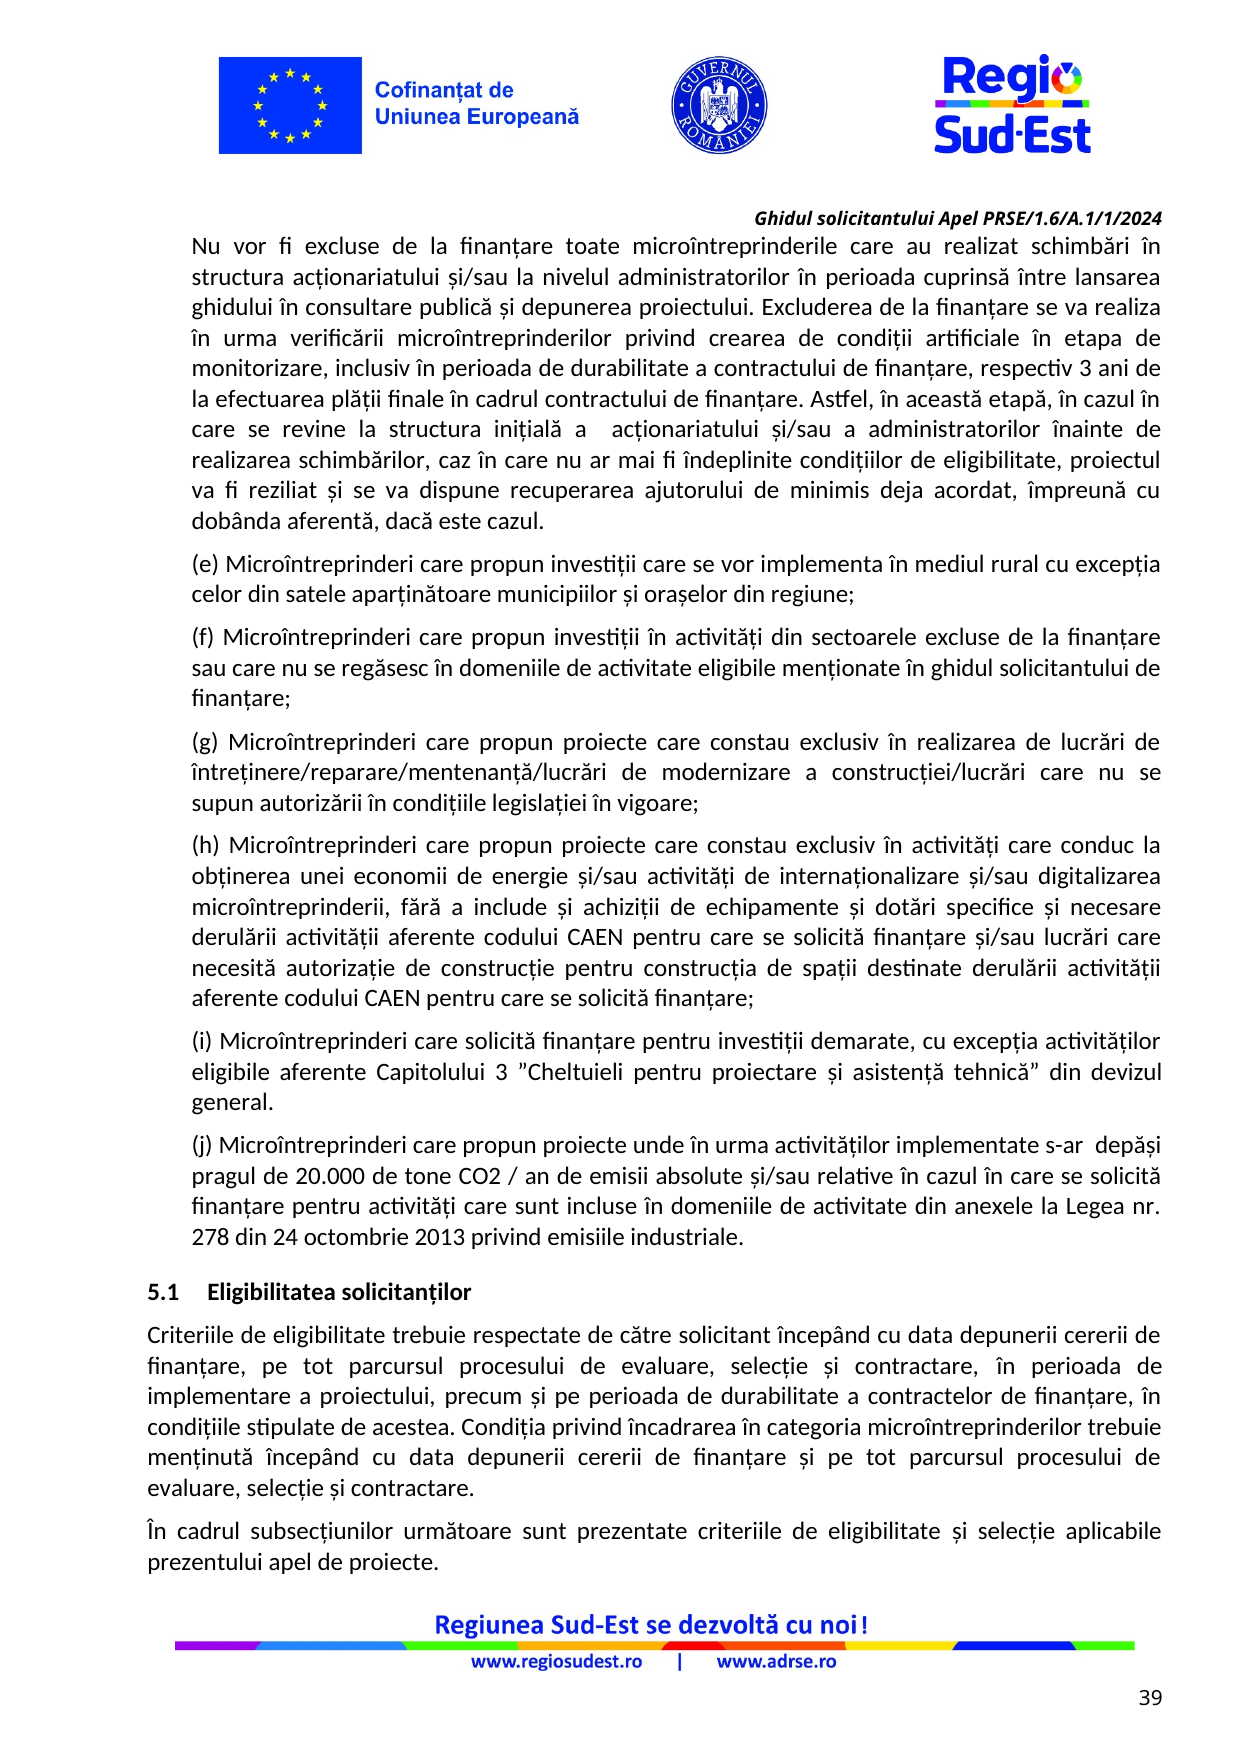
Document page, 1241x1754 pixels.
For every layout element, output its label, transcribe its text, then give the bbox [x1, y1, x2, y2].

text (i) Microîntreprinderi care solicită finanțare pentru investiții demarate, cu excepția activităților eligibile aferente Capitolului 3 ”Cheltuieli pentru proiectare şi asistenţă tehnică” din devizul general. [191, 1025, 1162, 1117]
text Nu vor fi excluse de la finanțare toate microîntreprinderile care au realizat schimbări în structura acționariatului și/sau la nivelul administratorilor în perioada cuprinsă între lansarea ghidului în consultare publică și depunerea proiectului. Excluderea de la finanțare se va realiza în urma verificării microîntreprinderilor privind crearea de condiții artificiale în etapa de monitorizare, inclusiv în perioada de durabilitate a contractului de finanțare, respectiv 3 ani de la efectuarea plății finale în cadrul contractului de finanțare. Astfel, în această etapă, în cazul în care se revine la structura inițială a acționariatului și/sau a administratorilor înainte de realizarea schimbărilor, caz în care nu ar mai fi îndeplinite condițiilor de eligibilitate, proiectul va fi reziliat și se va dispune recuperarea ajutorului de minimis deja acordat, împreună cu dobânda aferentă, dacă este cazul. [191, 230, 1162, 536]
picture [175, 1614, 1135, 1671]
text Criteriile de eligibilitate trebuie respectate de către solicitant începând cu data depunerii cererii de finanţare, pe tot parcursul procesului de evaluare, selecție și contractare, în perioada de implementare a proiectului, precum și pe perioada de durabilitate a contractelor de finanțare, în condițiile stipulate de acestea. Condiția privind încadrarea în categoria microîntreprinderilor trebuie menținută începând cu data depunerii cererii de finanțare și pe tot parcursul procesului de evaluare, selecție și contractare. [147, 1319, 1162, 1503]
text (e) Microîntreprinderi care propun investiții care se vor implementa în mediul rural cu excepția celor din satele aparținătoare municipiilor și orașelor din regiune; [191, 548, 1162, 609]
subtitle Eligibilitatea solicitanţilor [147, 1276, 1162, 1307]
picture [218, 54, 1091, 155]
text (f) Microîntreprinderi care propun investiții în activități din sectoarele excluse de la finanțare sau care nu se regăsesc în domeniile de activitate eligibile menționate în ghidul solicitantului de finanțare; [191, 622, 1162, 713]
text (j) Microîntreprinderi care propun proiecte unde în urma activităților implementate s-ar depăși pragul de 20.000 de tone CO2 / an de emisii absolute și/sau relative în cazul în care se solicită finanțare pentru activități care sunt incluse în domeniile de activitate din anexele la Legea nr. 278 din 24 octombrie 2013 privind emisiile industriale. [191, 1129, 1162, 1251]
text În cadrul subsecţiunilor următoare sunt prezentate criteriile de eligibilitate şi selecţie aplicabile prezentului apel de proiecte. [147, 1515, 1162, 1576]
text (g) Microîntreprinderi care propun proiecte care constau exclusiv în realizarea de lucrări de întreținere/reparare/mentenanță/lucrări de modernizare a construcției/lucrări care nu se supun autorizării în condițiile legislației în vigoare; [191, 726, 1162, 817]
text (h) Microîntreprinderi care propun proiecte care constau exclusiv în activități care conduc la obținerea unei economii de energie și/sau activități de internaționalizare și/sau digitalizarea microîntreprinderii, fără a include și achiziții de echipamente și dotări specifice și necesare derulării activității aferente codului CAEN pentru care se solicită finanțare și/sau lucrări care necesită autorizație de construcție pentru construcția de spații destinate derulării activității aferente codului CAEN pentru care se solicită finanțare; [191, 830, 1162, 1013]
